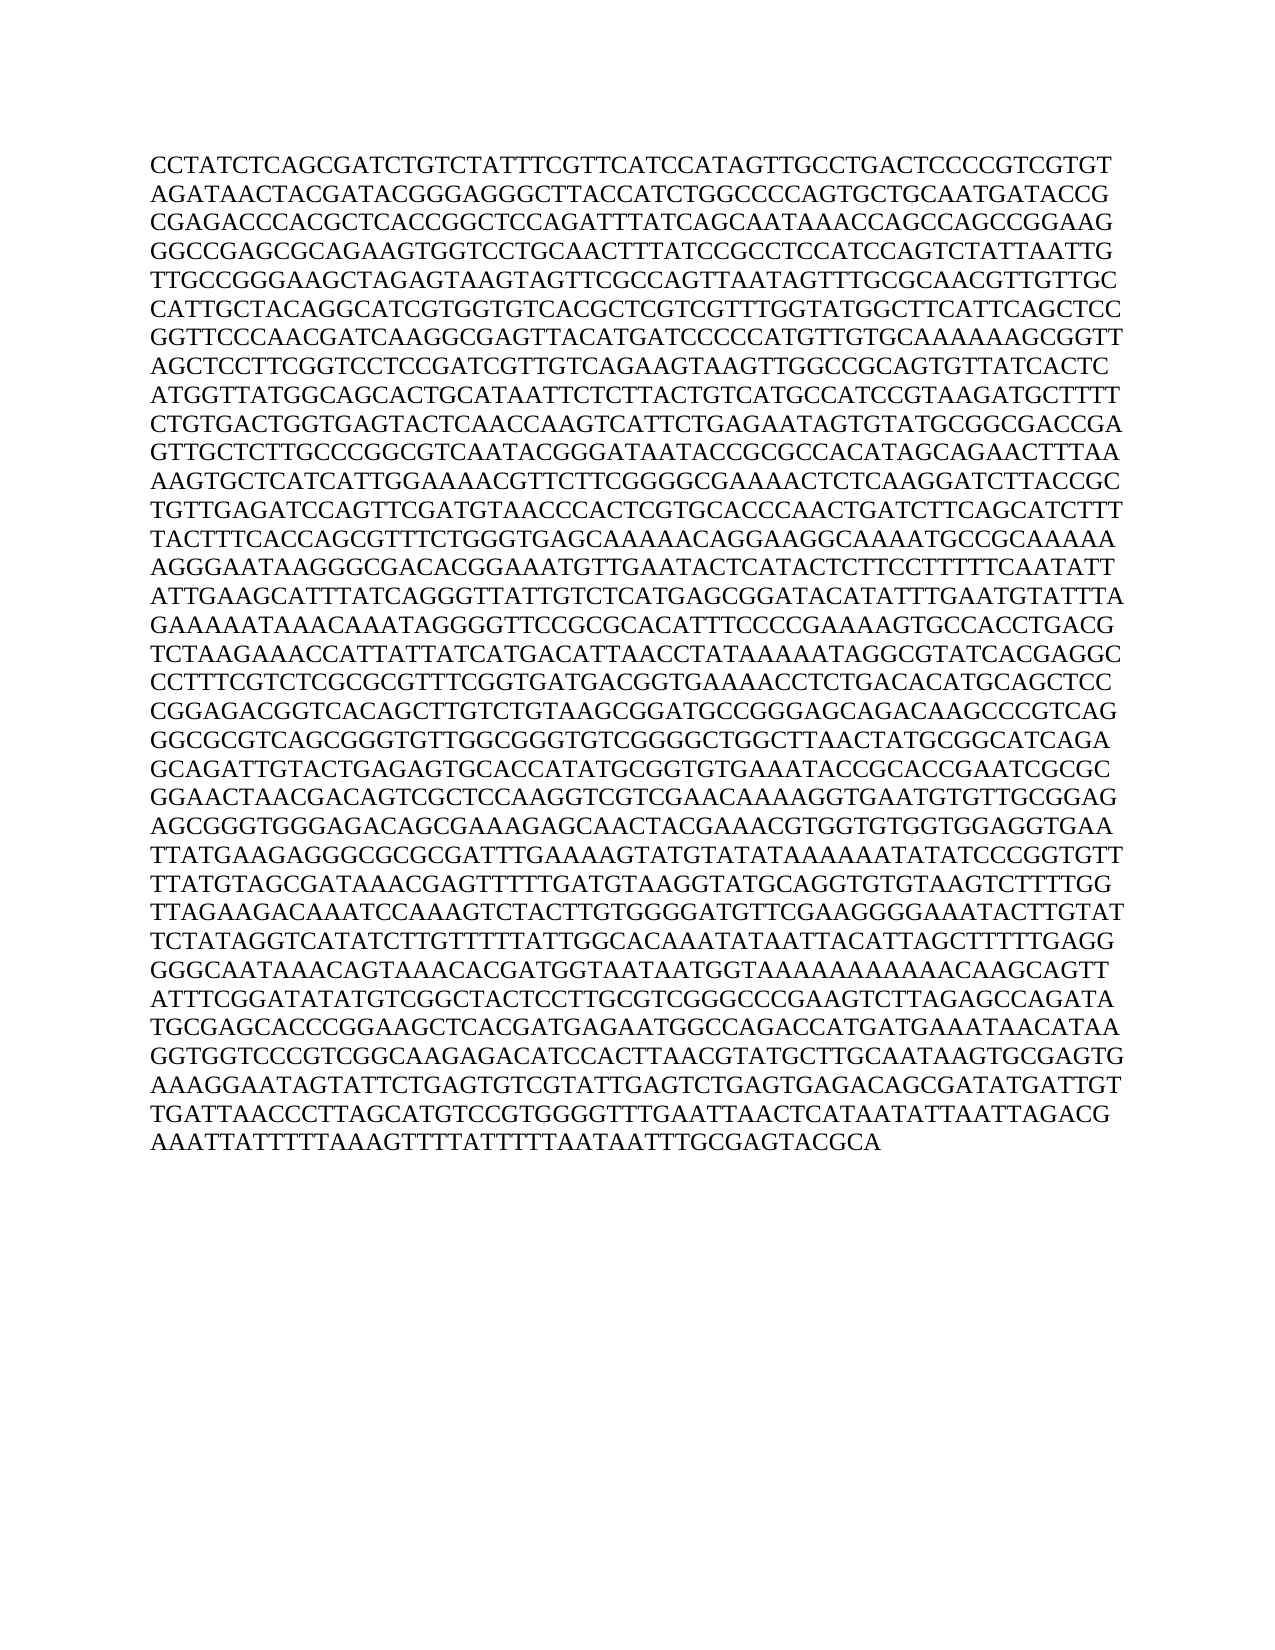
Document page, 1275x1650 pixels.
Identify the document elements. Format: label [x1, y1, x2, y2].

text [150, 150, 1125, 1156]
